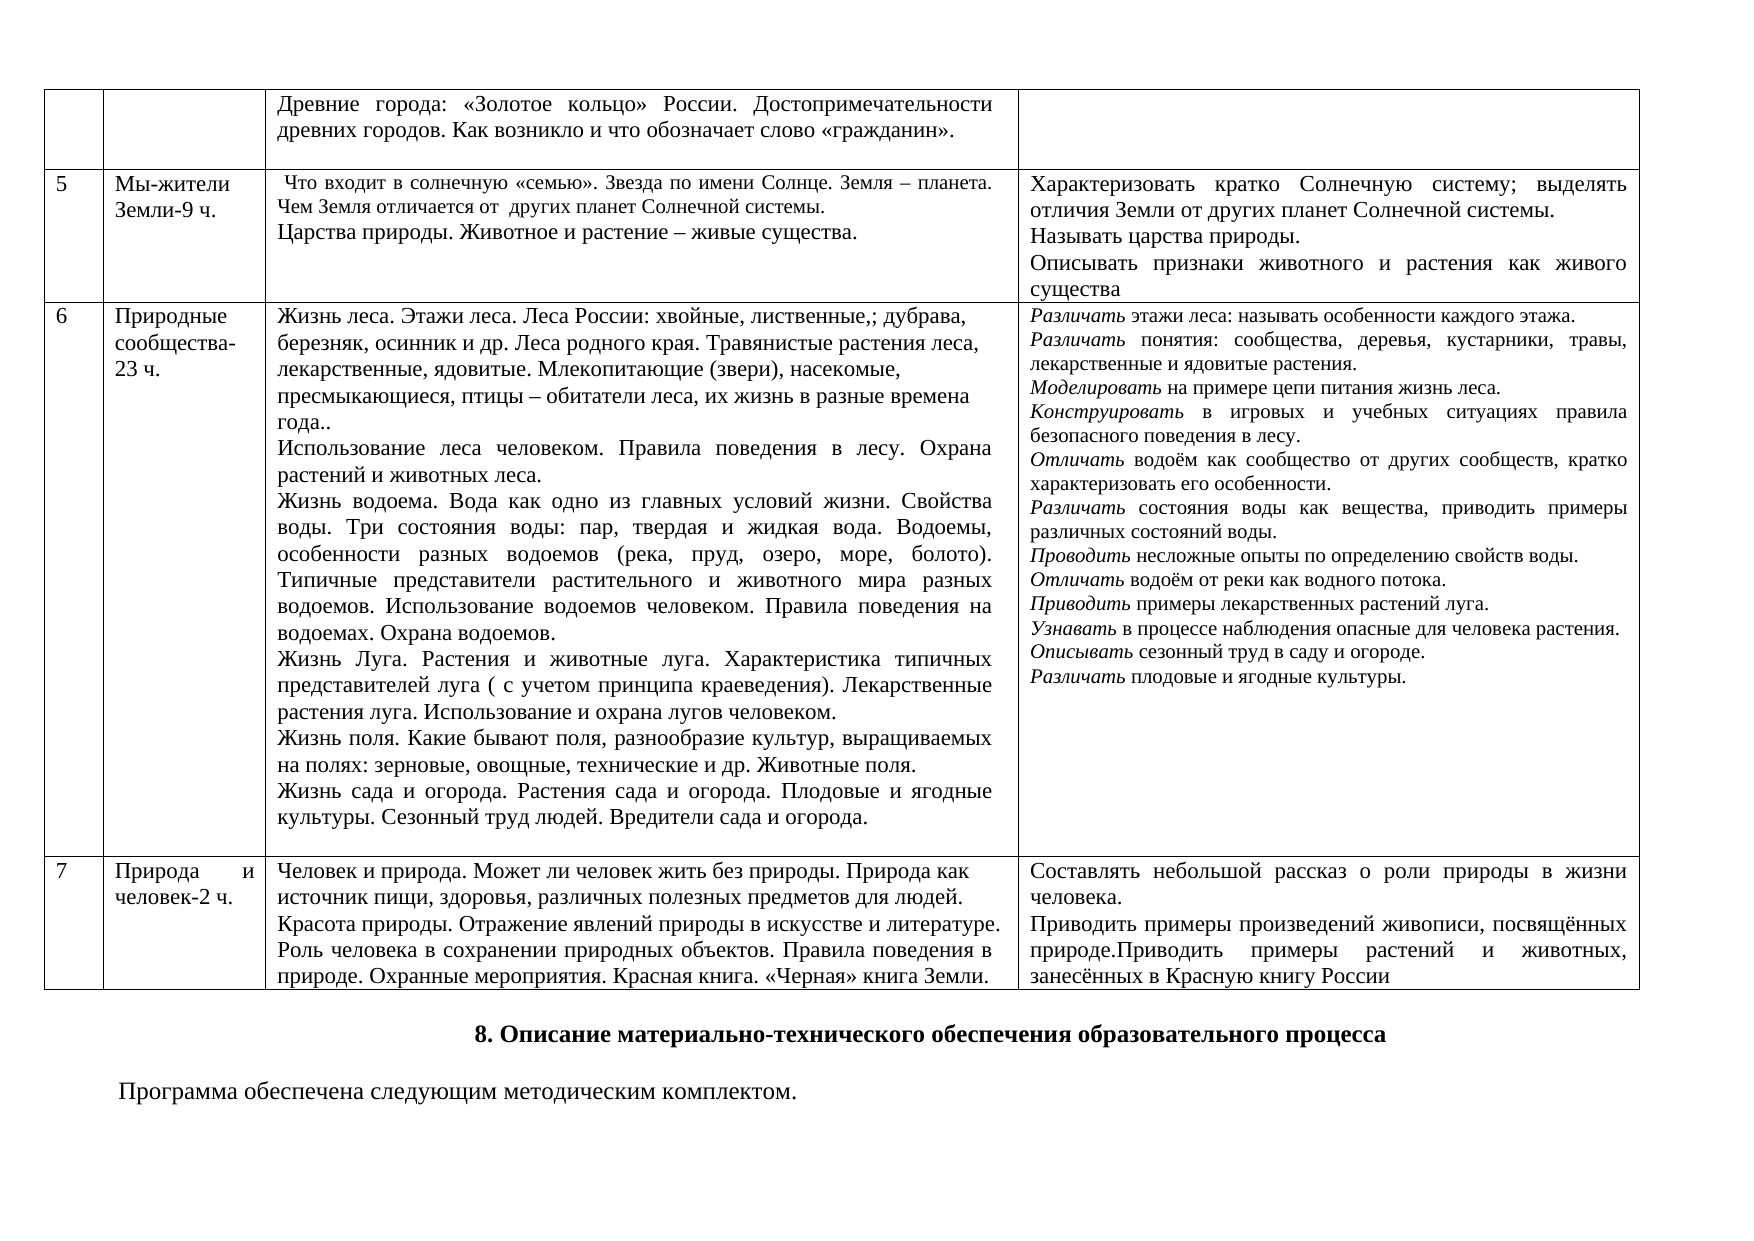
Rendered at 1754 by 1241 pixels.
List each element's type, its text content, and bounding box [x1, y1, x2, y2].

table_cell Природа и человек-2 ч. [104, 857, 265, 989]
table_cell 6 [45, 303, 103, 856]
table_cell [104, 90, 265, 169]
table_cell Жизнь леса. Этажи леса. Леса России: хвойные, лиственные,; дубрава, березняк, осинник и др. Леса родного края. Травянистые растения леса, лекарственные, ядовитые. Млекопитающие (звери), насекомые, пресмыкающиеся, птицы – обитатели леса, их жизнь в разные времена года.. Использование леса человеком. Правила поведения в лесу. Охрана растений и животных леса. Жизнь водоема. Вода как одно из главных условий жизни. Свойства воды. Три состояния воды: пар, твердая и жидкая вода. Водоемы, особенности разных водоемов (река, пруд, озеро, море, болото). Типичные представители растительного и животного мира разных водоемов. Использование водоемов человеком. Правила поведения на водоемах. Охрана водоемов. Жизнь Луга. Растения и животные луга. Характеристика типичных представителей луга ( с учетом принципа краеведения). Лекарственные растения луга. Использование и охрана лугов человеком. Жизнь поля. Какие бывают поля, разнообразие культур, выращиваемых на полях: зерновые, овощные, технические и др. Животные поля. Жизнь сада и огорода. Растения сада и огорода. Плодовые и ягодные культуры. Сезонный труд людей. Вредители сада и огорода. [266, 303, 1018, 856]
table_cell 4 [45, 90, 103, 169]
table_cell Различать этажи леса: называть особенности каждого этажа. Различать понятия: сообщества, деревья, кустарники, травы, лекарственные и ядовитые растения. Моделировать на примере цепи питания жизнь леса. Конструировать в игровых и учебных ситуациях правила безопасного поведения в лесу. Отличать водоём как сообщество от других сообществ, кратко характеризовать его особенности. Различать состояния воды как вещества, приводить примеры различных состояний воды. Проводить несложные опыты по определению свойств воды. Отличать водоём от реки как водного потока. Приводить примеры лекарственных растений луга. Узнавать в процессе наблюдения опасные для человека растения. Описывать сезонный труд в саду и огороде. Различать плодовые и ягодные культуры. [1019, 303, 1639, 856]
text 8. Описание материально-технического обеспечения образовательного процесса [118, 1019, 1636, 1047]
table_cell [1019, 90, 1639, 169]
table_cell 5 [45, 170, 103, 302]
table_cell Что входит в солнечную «семью». Звезда по имени Солнце. Земля – планета. Чем Земля отличается от других планет Солнечной системы. Царства природы. Животное и растение – живые существа. [266, 170, 1018, 302]
table_cell Составлять небольшой рассказ о роли природы в жизни человека. Приводить примеры произведений живописи, посвящённых природе.Приводить примеры растений и животных, занесённых в Красную книгу России [1019, 857, 1639, 989]
table_cell Характеризовать кратко Солнечную систему; выделять отличия Земли от других планет Солнечной системы. Называть царства природы. Описывать признаки животного и растения как живого существа [1019, 170, 1639, 302]
table_cell Человек и природа. Может ли человек жить без природы. Природа как источник пищи, здоровья, различных полезных предметов для людей. Красота природы. Отражение явлений природы в искусстве и литературе. Роль человека в сохранении природных объектов. Правила поведения в природе. Охранные мероприятия. Красная книга. «Черная» книга Земли. [266, 857, 1018, 989]
table_cell 7 [45, 857, 103, 989]
text Программа обеспечена следующим методическим комплектом. [118, 1076, 1636, 1105]
table_cell Мы-жители Земли-9 ч. [104, 170, 265, 302]
table_cell Природные сообщества-23 ч. [104, 303, 265, 856]
